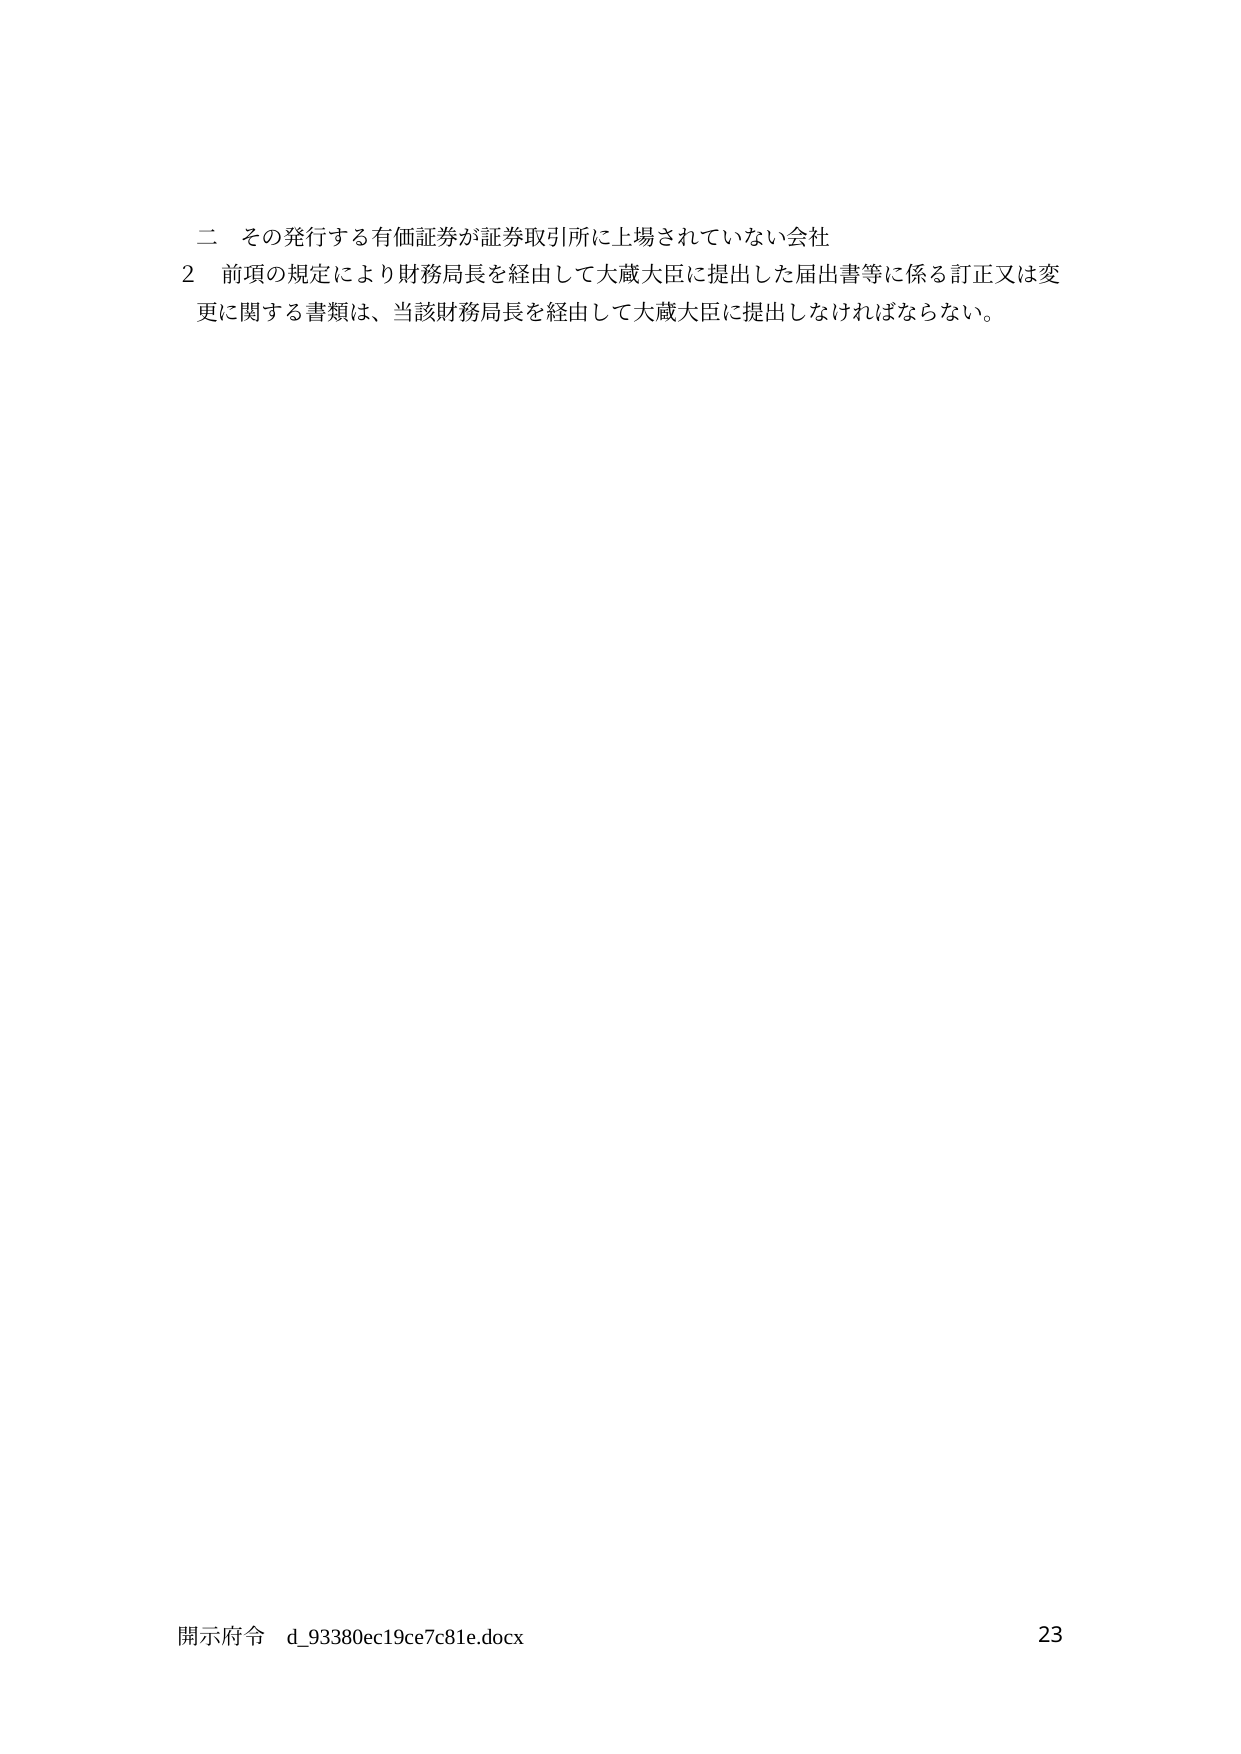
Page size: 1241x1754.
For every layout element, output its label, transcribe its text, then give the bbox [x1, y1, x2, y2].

text 二 その発行する有価証券が証券取引所に上場されていない会社 [196, 217, 1063, 254]
text ２ 前項の規定により財務局長を経由して大蔵大臣に提出した届出書等に係る訂正又は変更に関する書類は、当該財務局長を経由して大蔵大臣に提出しなければならない。 [177, 254, 1063, 329]
